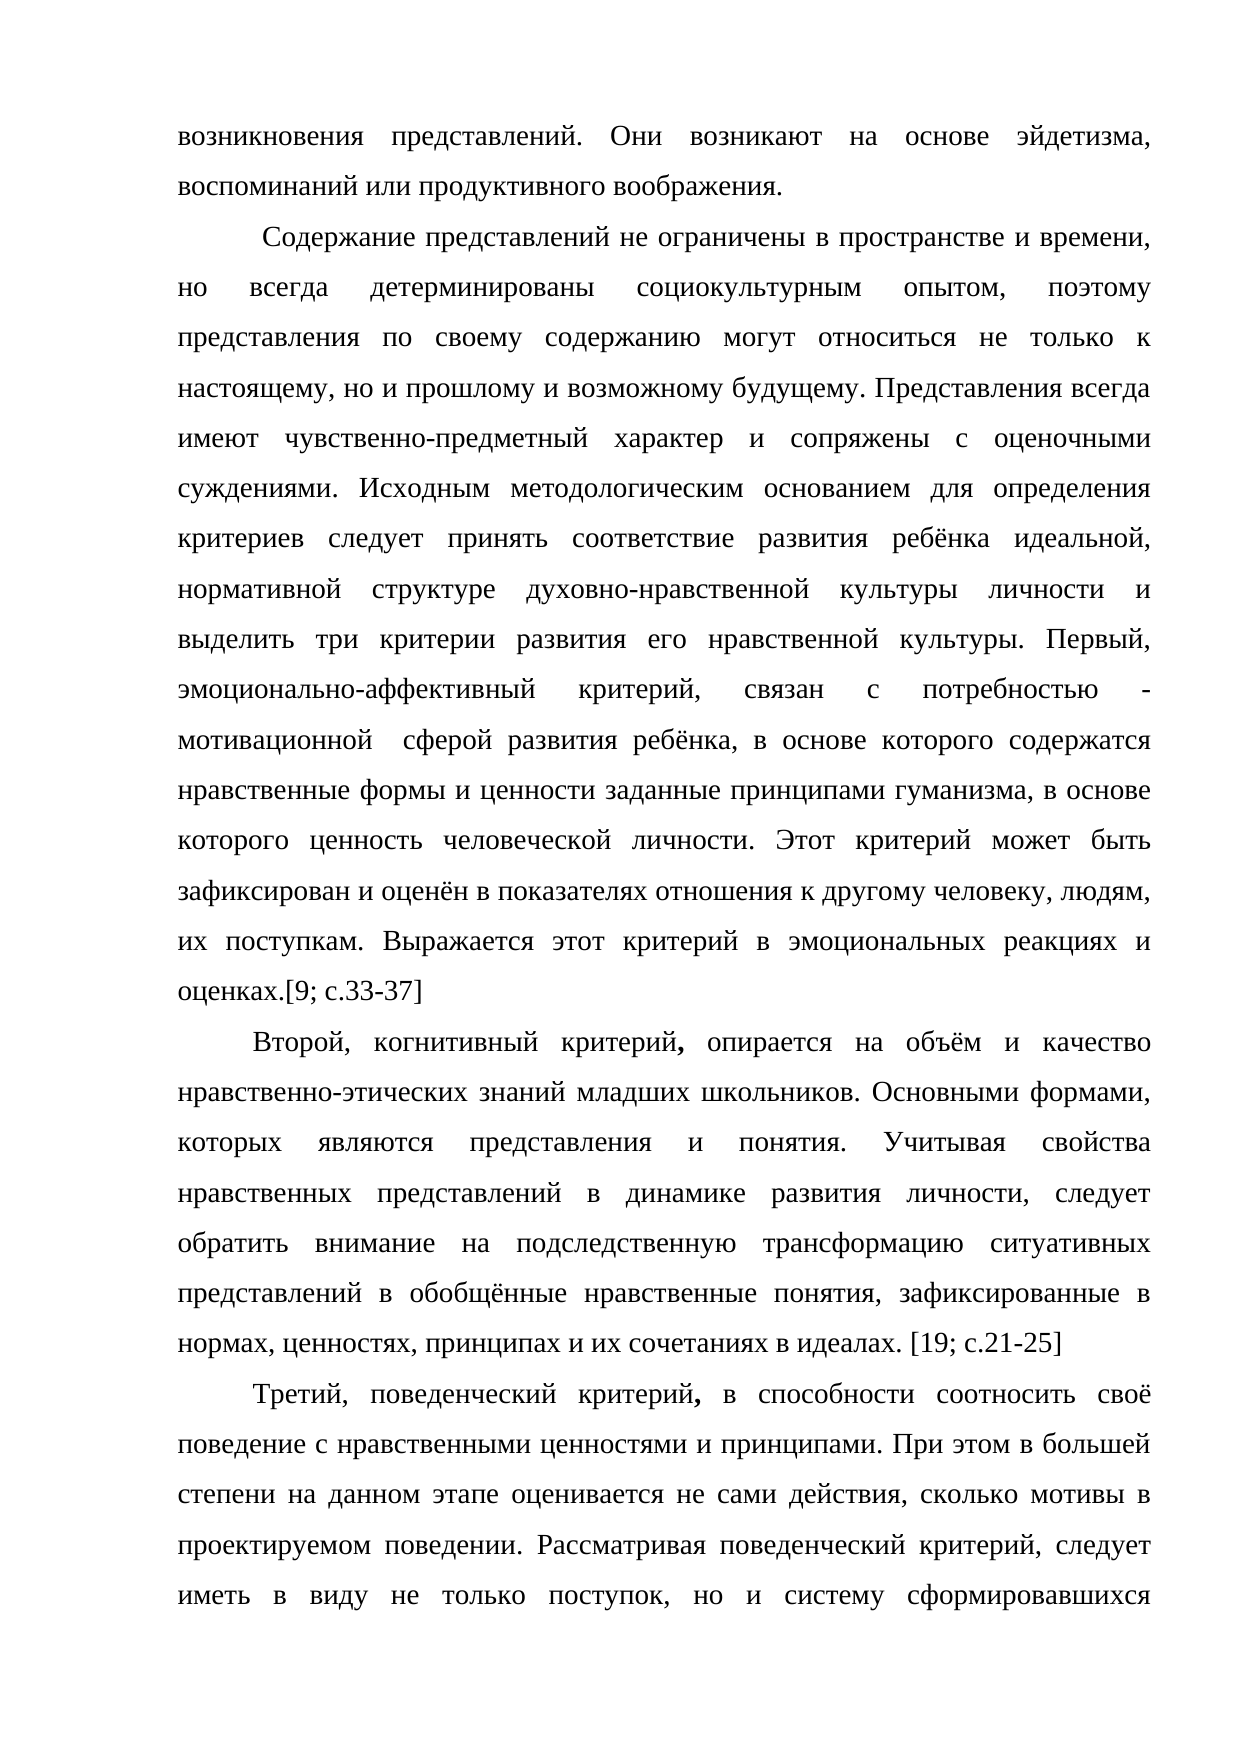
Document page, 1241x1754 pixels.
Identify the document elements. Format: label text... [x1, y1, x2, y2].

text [177, 1376, 1152, 1611]
text Содержание представлений не ограничены в пространстве и времени, но всегда детерминированы социокультурным опытом, поэтому представления по своему содержанию могут относиться не только к настоящему, но и прошлому и возможному будущему. Представления всегда имеют чувственно-предметный характер и сопряжены с оценочными суждениями. Исходным методологическим основанием для определения критериев следует принять соответствие развития ребёнка идеальной, нормативной структуре духовно-нравственной культуры личности и выделить три критерии развития его нравственной культуры. Первый, эмоционально-аффективный критерий, связан с потребностью - мотивационной сферой развития ребёнка, в основе которого содержатся нравственные формы и ценности заданные принципами гуманизма, в основе которого ценность человеческой личности. Этот критерий может быть зафиксирован и оценён в показателях отношения к другому человеку, людям, их поступкам. Выражается этот критерий в эмоциональных реакциях и оценках.[9; с.33-37] [177, 219, 1152, 1007]
text Второй, когнитивный критерий, опирается на объём и качество нравственно-этических знаний младших школьников. Основными формами, которых являются представления и понятия. Учитывая свойства нравственных представлений в динамике развития личности, следует обратить внимание на подследственную трансформацию ситуативных представлений в обобщённые нравственные понятия, зафиксированные в нормах, ценностях, принципах и их сочетаниях в идеалах. [19; с.21-25] [177, 1024, 1152, 1359]
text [177, 118, 1152, 202]
